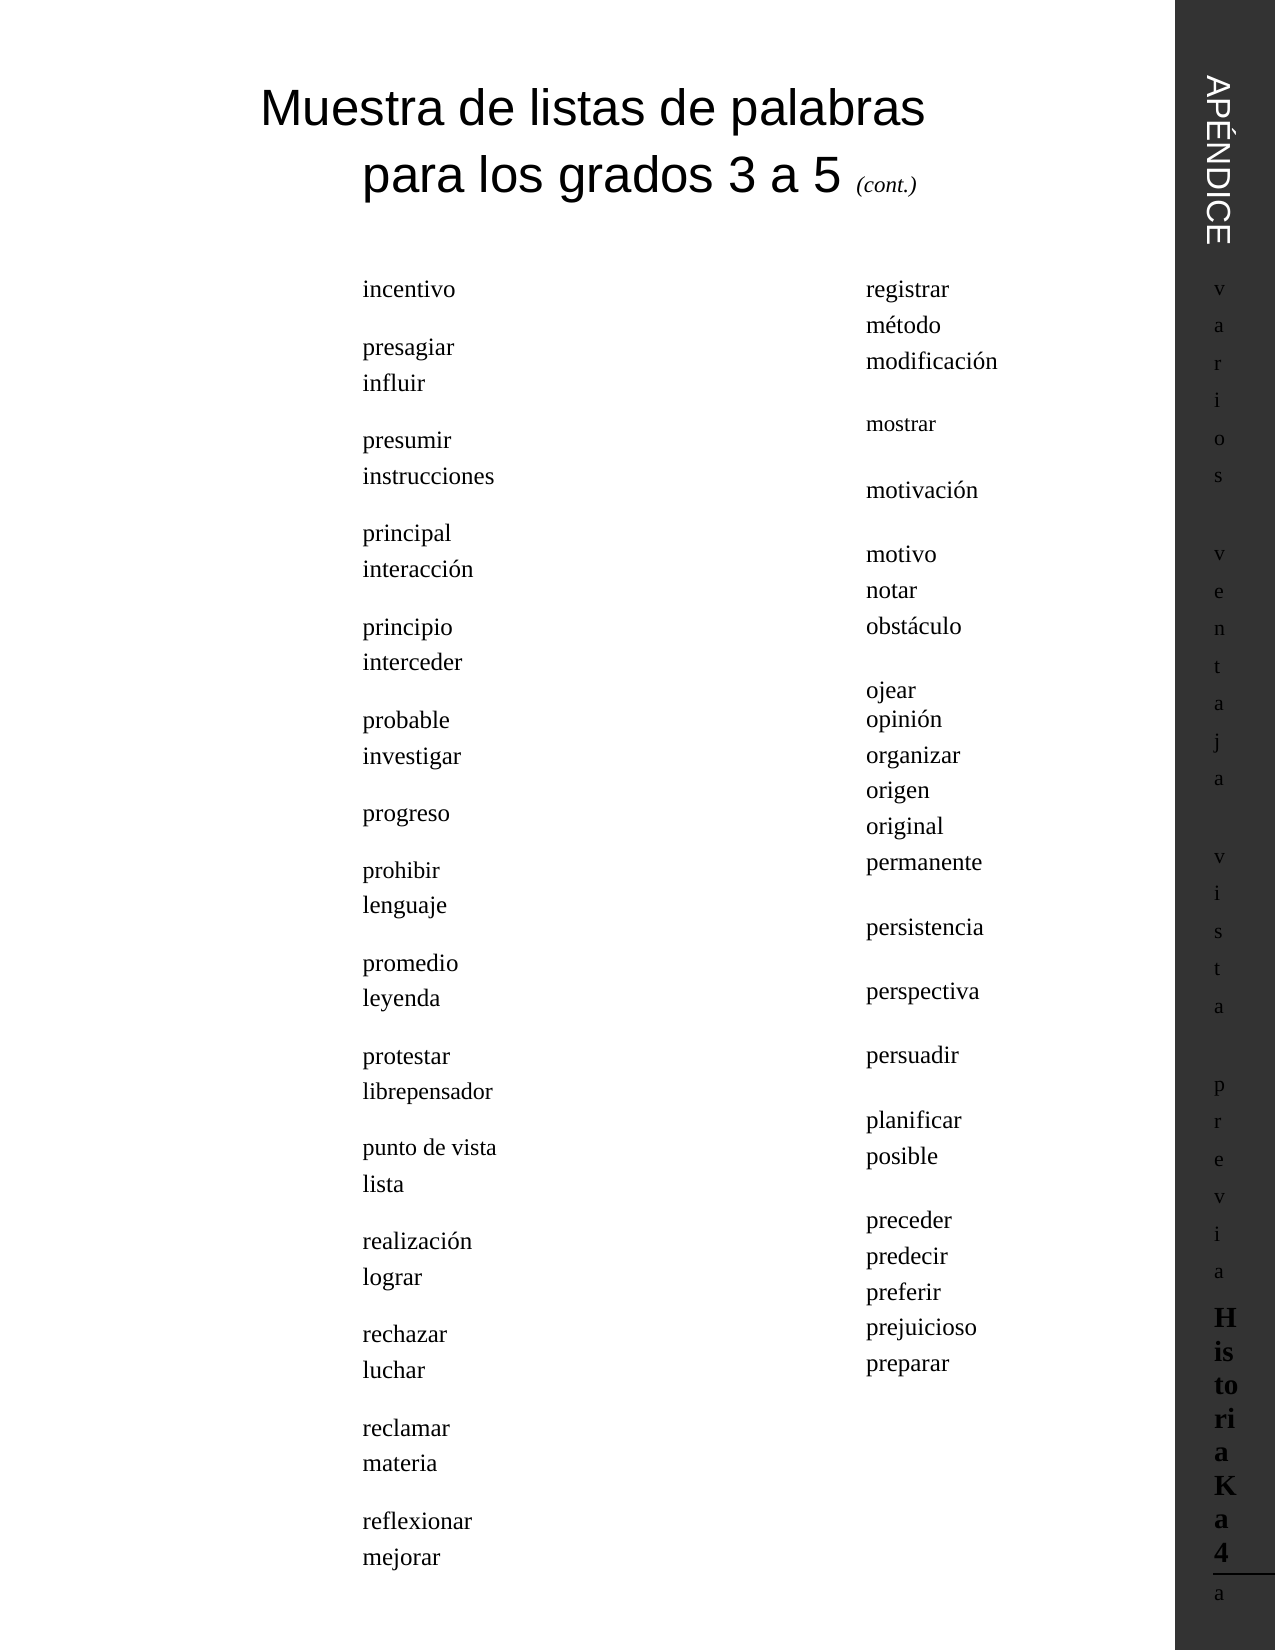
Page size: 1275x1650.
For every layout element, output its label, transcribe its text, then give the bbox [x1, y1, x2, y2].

text permanente secuencia [866, 847, 1041, 904]
text preceder tema [866, 1205, 1041, 1234]
table_header APÉNDICE [1200, 75, 1238, 246]
text notar resistencia [866, 575, 1041, 604]
text perspectiva siempre [866, 976, 1041, 1033]
text original rotular [866, 811, 1041, 840]
text organizar revisar [866, 740, 1041, 769]
text preferir título [866, 1277, 1041, 1305]
text interceder probable [362, 647, 705, 734]
text luchar reclamar [362, 1355, 705, 1442]
text influir presumir [362, 368, 705, 454]
text obstáculo resolver [866, 611, 1041, 668]
text posible sofisticado [866, 1141, 1041, 1198]
text motivación representar [866, 475, 1041, 532]
text prejuicioso único [866, 1312, 1041, 1341]
text preparar variedad [866, 1348, 1041, 1377]
text persuadir significativo [866, 1041, 1041, 1098]
text lograr rechazar [362, 1262, 705, 1348]
text modificación relativo [866, 346, 1041, 403]
text materia reflexionar [362, 1448, 705, 1535]
text instrucciones principal [362, 461, 705, 547]
text método regular [866, 310, 1041, 339]
text predecir tensión [866, 1241, 1041, 1270]
text librepensador punto de vista [362, 1077, 705, 1161]
text motivo requerir [866, 539, 1041, 568]
text opinión resumen [866, 704, 1041, 733]
text persistencia según [866, 912, 1041, 969]
text investigar progreso prohibir [362, 741, 705, 883]
text planificar sistema [866, 1105, 1041, 1134]
text Historia K a 4 [1214, 1300, 1238, 1568]
text lenguaje promedio [362, 890, 705, 977]
text mejorar registrar [362, 1542, 705, 1599]
text mejorar registrar [866, 274, 1041, 303]
text incentivo presagiar [362, 274, 705, 361]
text origen revisión [866, 776, 1041, 804]
text Muestra de listas de palabras para los grados 3 a 5 (cont.) [260, 77, 944, 203]
text leyenda protestar [362, 983, 705, 1070]
text interacción principio [362, 554, 705, 641]
text lista realización [362, 1169, 705, 1255]
text mostrar representación [866, 411, 1041, 466]
text ojear resultar [866, 675, 1041, 704]
